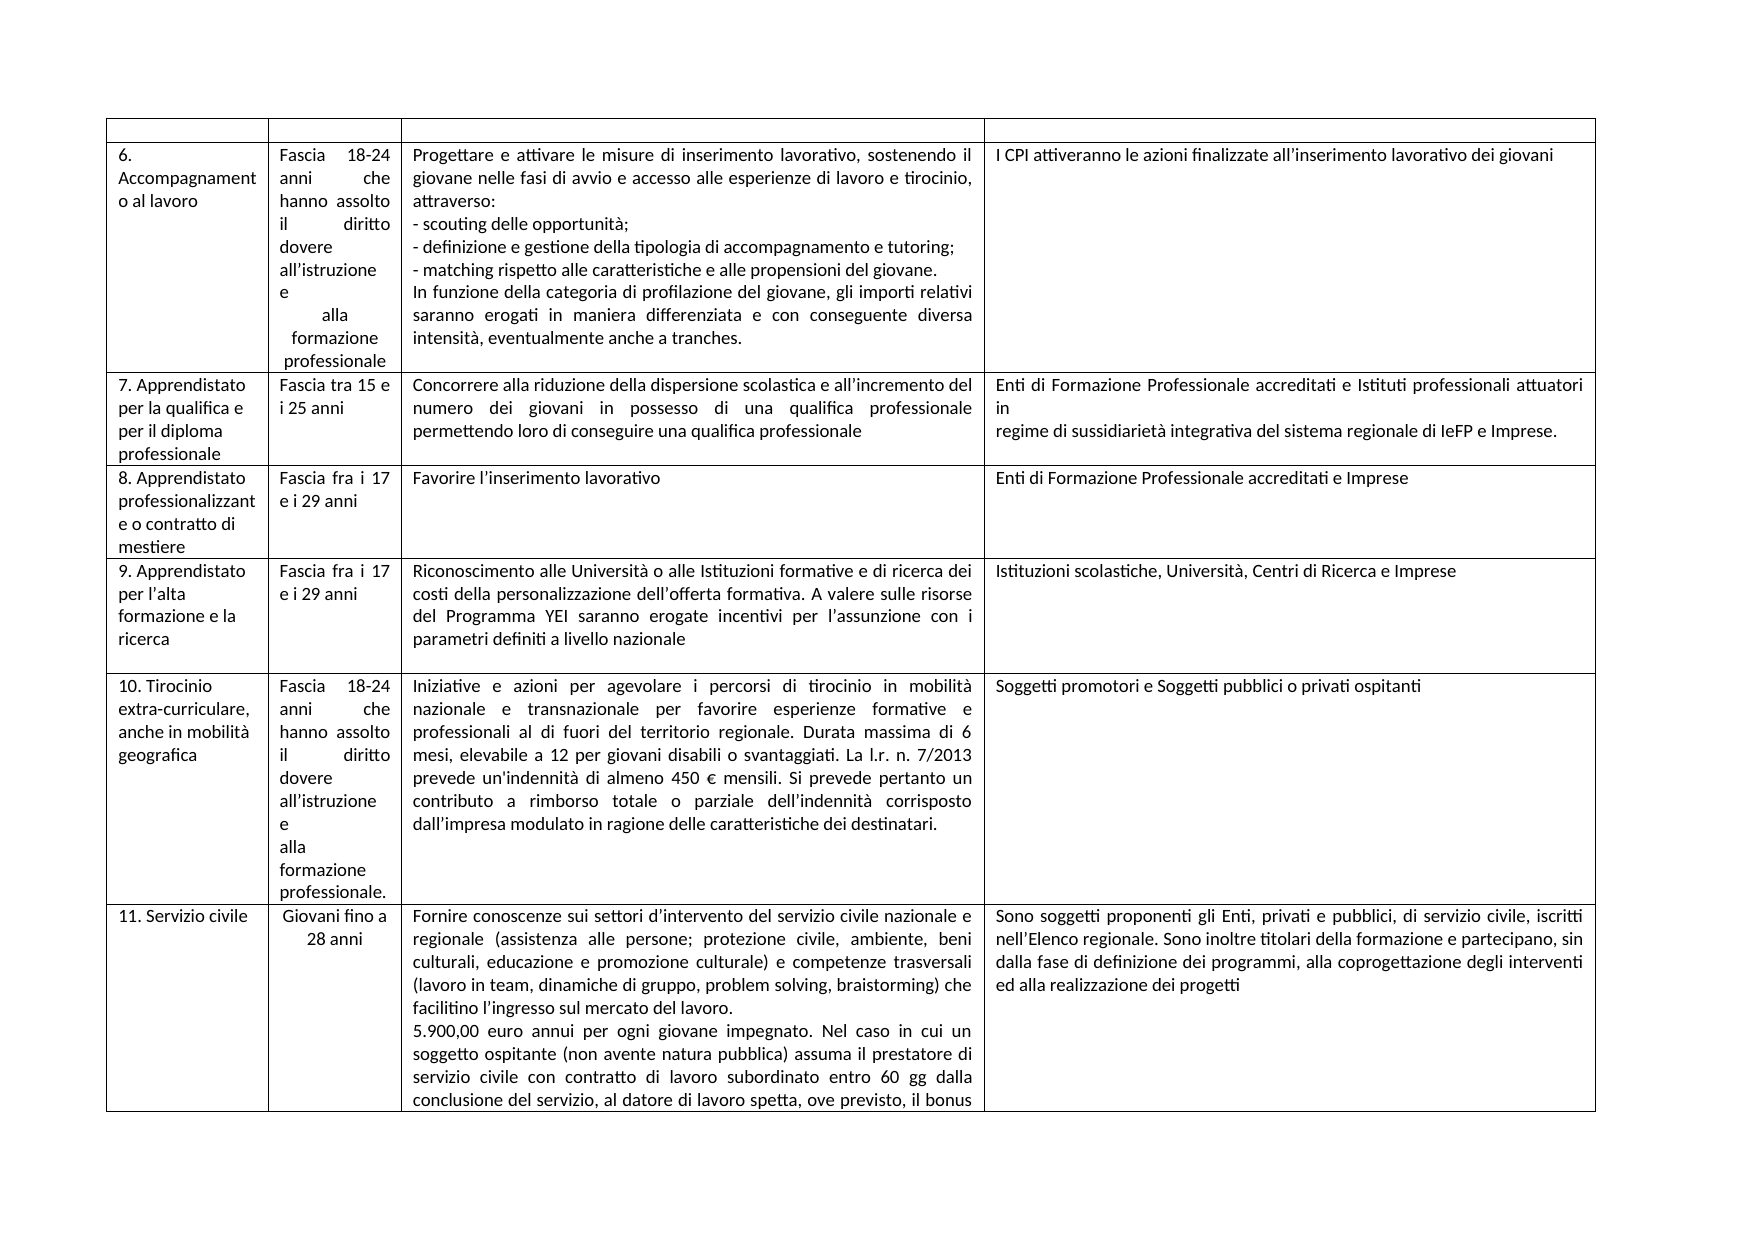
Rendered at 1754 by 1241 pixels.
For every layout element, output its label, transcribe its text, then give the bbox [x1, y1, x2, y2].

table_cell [985, 905, 1595, 1111]
table_cell 9. Apprendistato per l’alta formazione e la ricerca [107, 559, 268, 673]
table_cell Fascia 18-24 anni che hanno assolto il diritto dovere all’istruzione e alla formazione professionale [269, 143, 401, 372]
table_cell Enti di Formazione Professionale accreditati e Imprese [985, 466, 1595, 558]
table_header [269, 119, 401, 142]
table_cell Fascia fra i 17 e i 29 anni [269, 466, 401, 558]
table_cell Enti di Formazione Professionale accreditati e Istituti professionali attuatori in regime di sussidiarietà integrativa del sistema regionale di IeFP e Imprese. [985, 373, 1595, 465]
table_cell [269, 905, 401, 1111]
table_cell Favorire l’inserimento lavorativo [402, 466, 984, 558]
table_cell Fascia tra 15 e i 25 anni [269, 373, 401, 465]
table_header [107, 119, 268, 142]
table_cell Istituzioni scolastiche, Università, Centri di Ricerca e Imprese [985, 559, 1595, 673]
table_header [402, 119, 984, 142]
table_cell 10. Tirocinio extra-curriculare, anche in mobilità geografica [107, 674, 268, 903]
table_cell Fascia 18-24 anni che hanno assolto il diritto dovere all’istruzione e alla formazione professionale. [269, 674, 401, 903]
table_cell I CPI attiveranno le azioni finalizzate all’inserimento lavorativo dei giovani [985, 143, 1595, 372]
table_cell 6. Accompagnamento al lavoro [107, 143, 268, 372]
table_cell Fascia fra i 17 e i 29 anni [269, 559, 401, 673]
table_cell 8. Apprendistato professionalizzante o contratto di mestiere [107, 466, 268, 558]
table_cell Progettare e attivare le misure di inserimento lavorativo, sostenendo il giovane nelle fasi di avvio e accesso alle esperienze di lavoro e tirocinio, attraverso: - scouting delle opportunità; - definizione e gestione della tipologia di accompagnamento e tutoring; - matching rispetto alle caratteristiche e alle propensioni del giovane. In funzione della categoria di profilazione del giovane, gli importi relativi saranno erogati in maniera differenziata e con conseguente diversa intensità, eventualmente anche a tranches. [402, 143, 984, 372]
table_cell 7. Apprendistato per la qualifica e per il diploma professionale [107, 373, 268, 465]
table_cell Concorrere alla riduzione della dispersione scolastica e all’incremento del numero dei giovani in possesso di una qualifica professionale permettendo loro di conseguire una qualifica professionale [402, 373, 984, 465]
table_cell Riconoscimento alle Università o alle Istituzioni formative e di ricerca dei costi della personalizzazione dell’offerta formativa. A valere sulle risorse del Programma YEI saranno erogate incentivi per l’assunzione con i parametri definiti a livello nazionale [402, 559, 984, 673]
table_cell 11. Servizio civile [107, 905, 268, 1111]
table_header [985, 119, 1595, 142]
table_cell Soggetti promotori e Soggetti pubblici o privati ospitanti [985, 674, 1595, 903]
table_cell Iniziative e azioni per agevolare i percorsi di tirocinio in mobilità nazionale e transnazionale per favorire esperienze formative e professionali al di fuori del territorio regionale. Durata massima di 6 mesi, elevabile a 12 per giovani disabili o svantaggiati. La l.r. n. 7/2013 prevede un'indennità di almeno 450 € mensili. Si prevede pertanto un contributo a rimborso totale o parziale dell’indennità corrisposto dall’impresa modulato in ragione delle caratteristiche dei destinatari. [402, 674, 984, 903]
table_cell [402, 905, 984, 1111]
